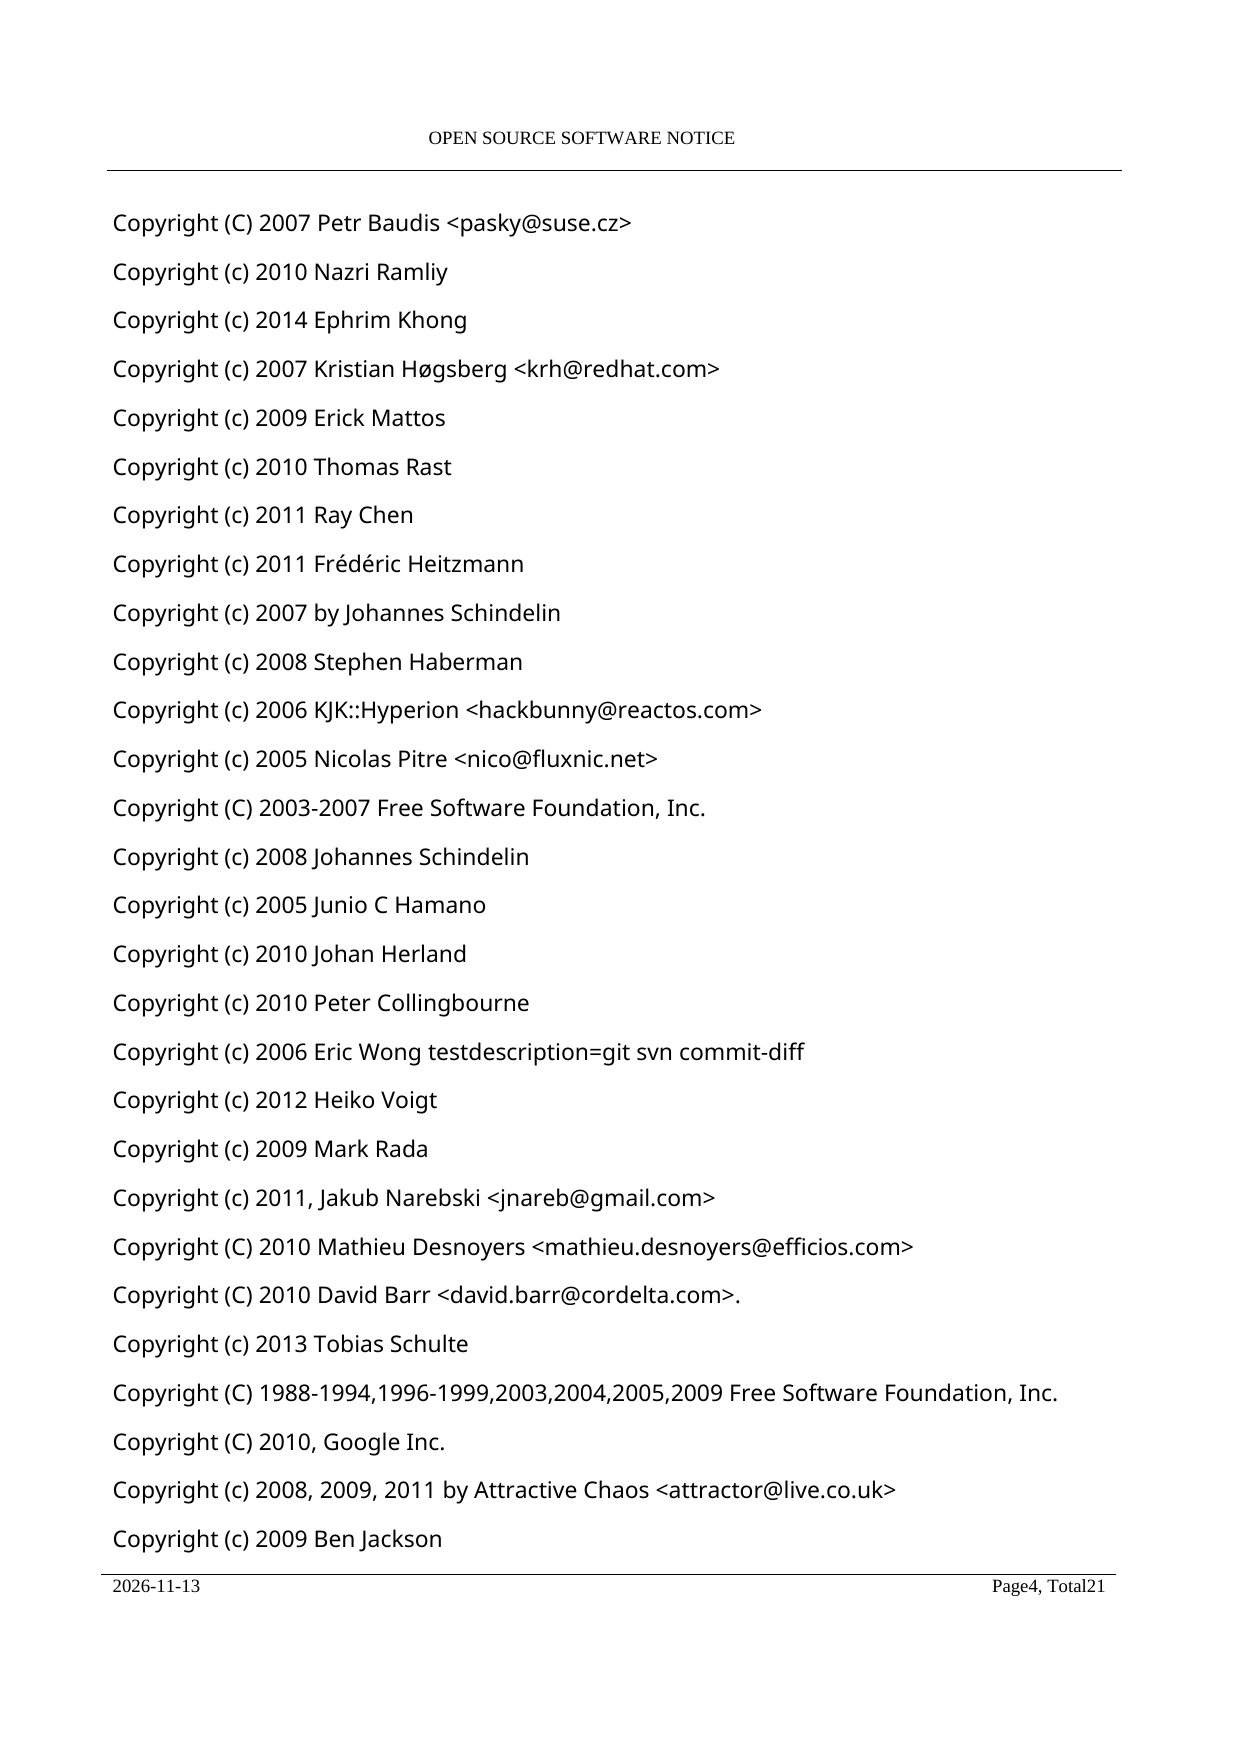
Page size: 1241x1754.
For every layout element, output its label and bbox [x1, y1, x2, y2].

text [112, 206, 1128, 1555]
